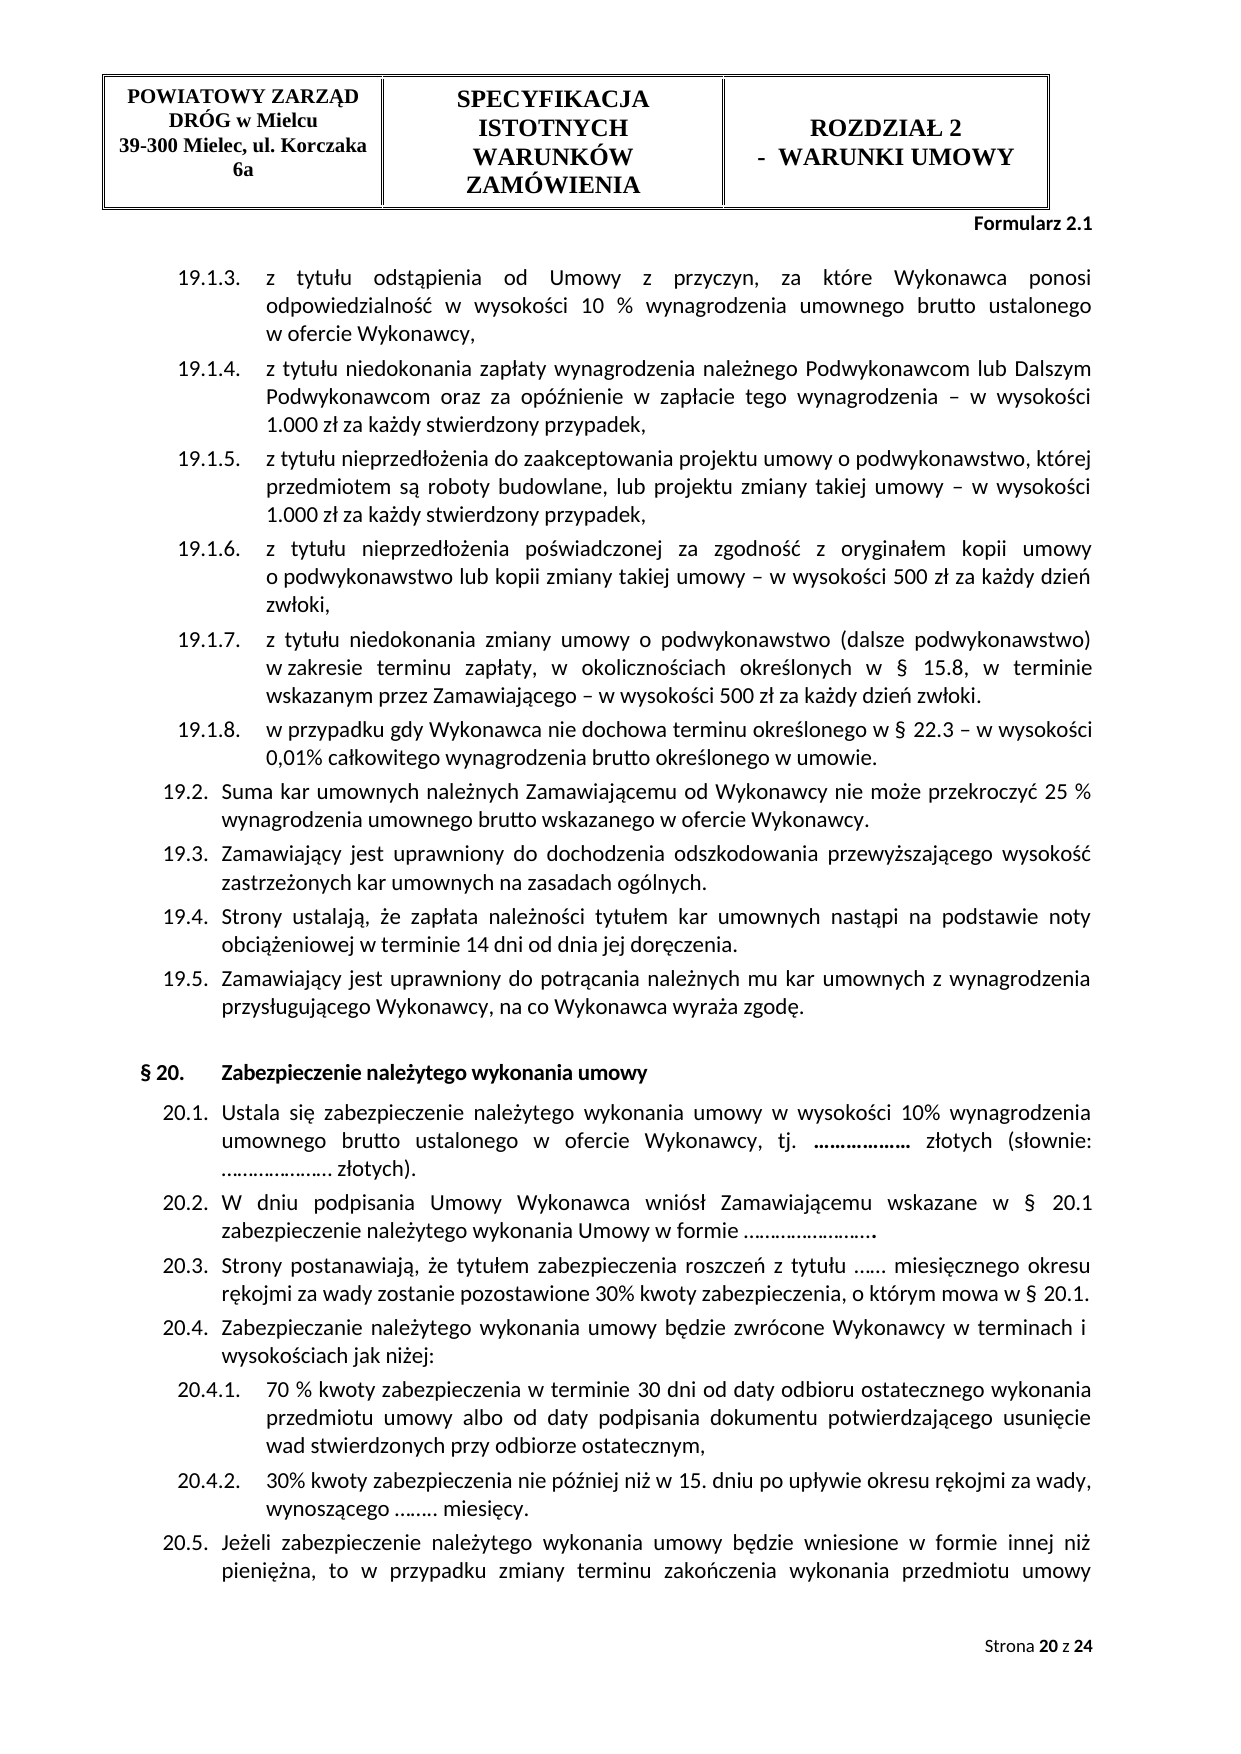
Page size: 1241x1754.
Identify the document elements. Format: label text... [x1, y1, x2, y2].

subtitle Ustala się zabezpieczenie należytego wykonania umowy w wysokości 10% wynagrodzenia umownego brutto ustalonego w ofercie Wykonawcy, tj. ……………… złotych (słownie: ………………… złotych). [162, 1098, 1093, 1182]
subtitle z tytułu odstąpienia od Umowy z przyczyn, za które Wykonawca ponosi odpowiedzialność w wysokości 10 % wynagrodzenia umownego brutto ustalonego w ofercie Wykonawcy, [177, 263, 1093, 347]
subtitle Zamawiający jest uprawniony do dochodzenia odszkodowania przewyższającego wysokość zastrzeżonych kar umownych na zasadach ogólnych. [162, 839, 1093, 896]
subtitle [162, 1528, 1093, 1584]
subtitle 30% kwoty zabezpieczenia nie później niż w 15. dniu po upływie okresu rękojmi za wady, wynoszącego …….. miesięcy. [177, 1466, 1093, 1522]
subtitle z tytułu nieprzedłożenia do zaakceptowania projektu umowy o podwykonawstwo, której przedmiotem są roboty budowlane, lub projektu zmiany takiej umowy – w wysokości 1.000 zł za każdy stwierdzony przypadek, [177, 444, 1093, 528]
subtitle Zamawiający jest uprawniony do potrącania należnych mu kar umownych z wynagrodzenia przysługującego Wykonawcy, na co Wykonawca wyraża zgodę. [162, 964, 1093, 1020]
subtitle w przypadku gdy Wykonawca nie dochowa terminu określonego w § 22.3 – w wysokości 0,01% całkowitego wynagrodzenia brutto określonego w umowie. [177, 715, 1093, 771]
subtitle Strony ustalają, że zapłata należności tytułem kar umownych nastąpi na podstawie noty obciążeniowej w terminie 14 dni od dnia jej doręczenia. [162, 902, 1093, 958]
subtitle Zabezpieczanie należytego wykonania umowy będzie zwrócone Wykonawcy w terminach i wysokościach jak niżej: [162, 1313, 1093, 1369]
subtitle Suma kar umownych należnych Zamawiającemu od Wykonawcy nie może przekroczyć 25 % wynagrodzenia umownego brutto wskazanego w ofercie Wykonawcy. [162, 777, 1093, 833]
subtitle 70 % kwoty zabezpieczenia w terminie 30 dni od daty odbioru ostatecznego wykonania przedmiotu umowy albo od daty podpisania dokumentu potwierdzającego usunięcie wad stwierdzonych przy odbiorze ostatecznym, [177, 1375, 1093, 1459]
subtitle z tytułu niedokonania zapłaty wynagrodzenia należnego Podwykonawcom lub Dalszym Podwykonawcom oraz za opóźnienie w zapłacie tego wynagrodzenia – w wysokości 1.000 zł za każdy stwierdzony przypadek, [177, 354, 1093, 438]
subtitle z tytułu niedokonania zmiany umowy o podwykonawstwo (dalsze podwykonawstwo) w zakresie terminu zapłaty, w okolicznościach określonych w § 15.8, w terminie wskazanym przez Zamawiającego – w wysokości 500 zł za każdy dzień zwłoki. [177, 625, 1093, 709]
subtitle Strony postanawiają, że tytułem zabezpieczenia roszczeń z tytułu …… miesięcznego okresu rękojmi za wady zostanie pozostawione 30% kwoty zabezpieczenia, o którym mowa w § 20.1. [162, 1251, 1093, 1307]
subtitle W dniu podpisania Umowy Wykonawca wniósł Zamawiającemu wskazane w § 20.1 zabezpieczenie należytego wykonania Umowy w formie ……………………. [162, 1188, 1093, 1244]
subtitle Zabezpieczenie należytego wykonania umowy [162, 1058, 1093, 1086]
subtitle z tytułu nieprzedłożenia poświadczonej za zgodność z oryginałem kopii umowy o podwykonawstwo lub kopii zmiany takiej umowy – w wysokości 500 zł za każdy dzień zwłoki, [177, 534, 1093, 618]
